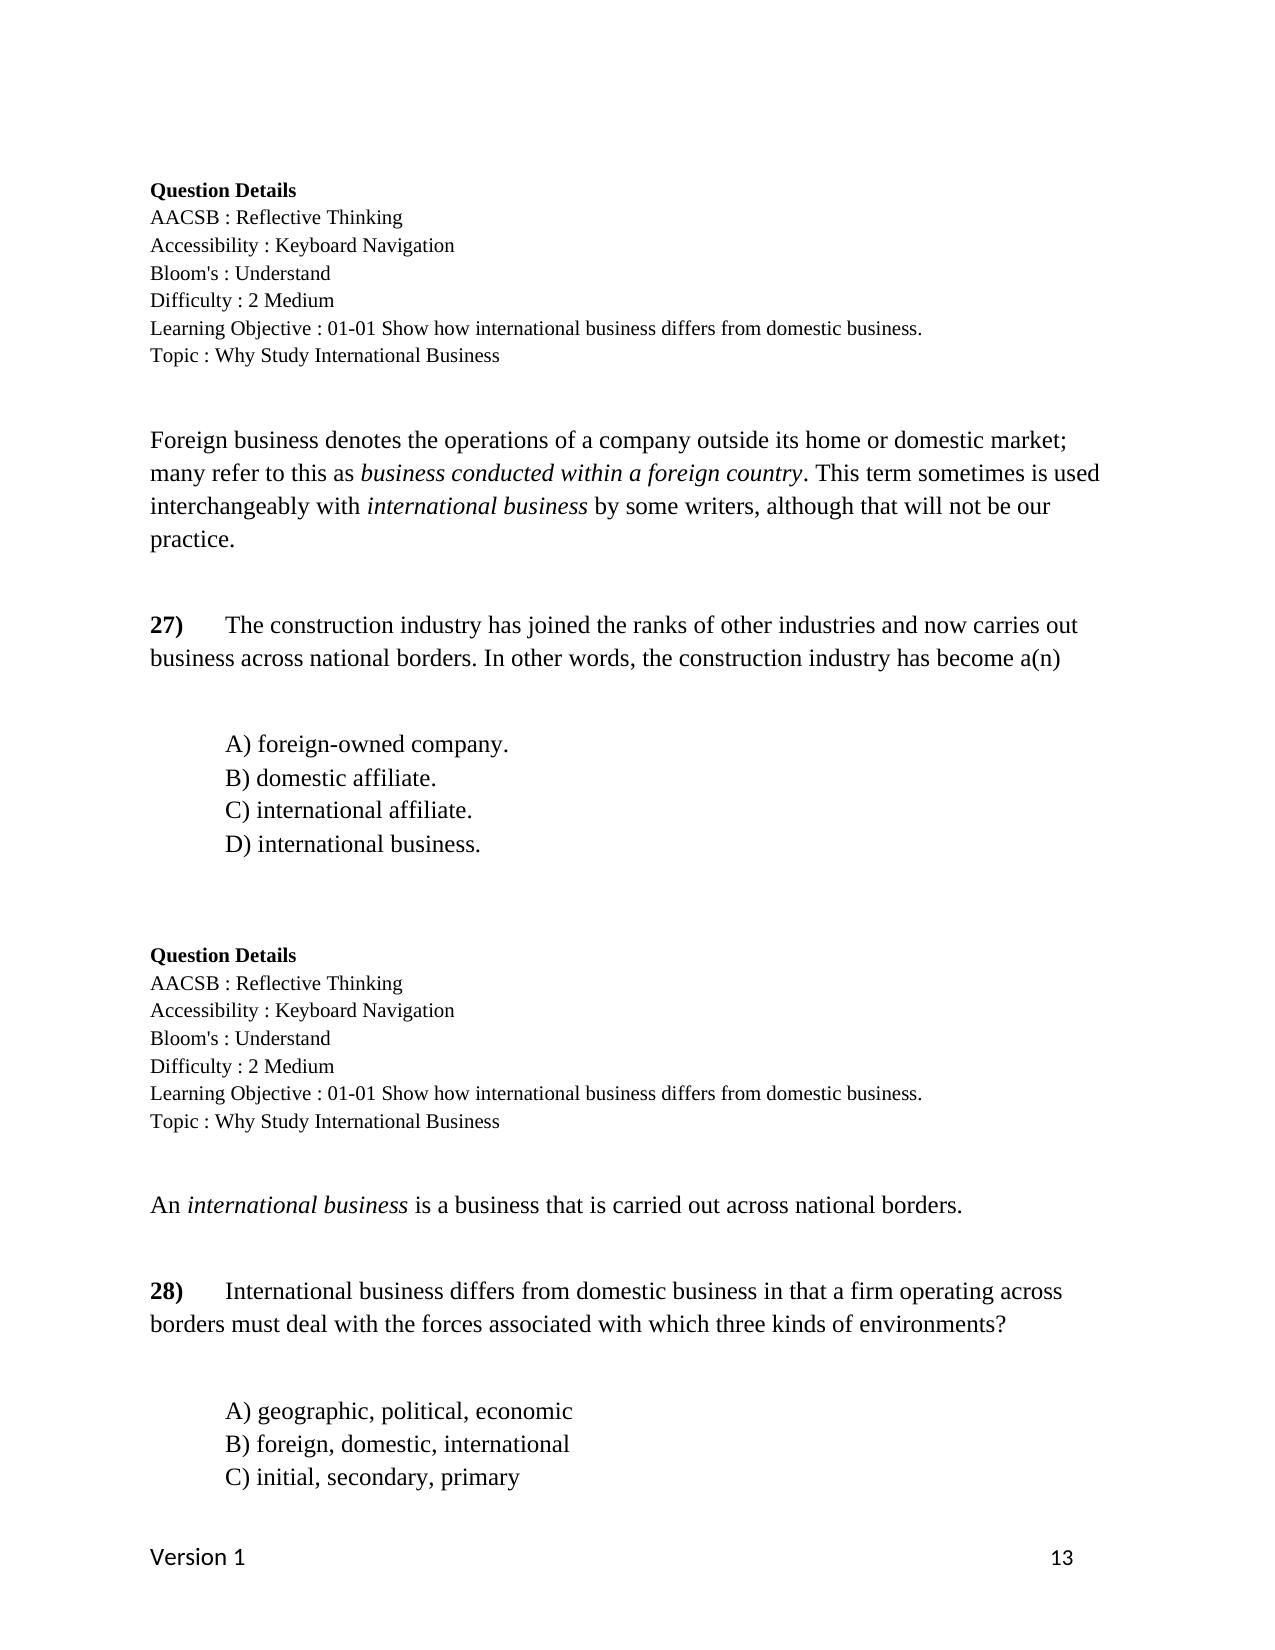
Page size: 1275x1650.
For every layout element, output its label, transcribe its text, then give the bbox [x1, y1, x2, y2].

text 27) The construction industry has joined the ranks of other industries and now carries out business across national borders. In other words, the construction industry has become a(n) [150, 610, 1125, 671]
text An international business is a business that is carried out across national borders. [150, 1157, 1125, 1251]
text Foreign business denotes the operations of a company outside its home or domestic market; many refer to this as business conducted within a foreign country. This term sometimes is used interchangeably with international business by some writers, although that will not be our practice. [150, 392, 1125, 585]
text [150, 1363, 1125, 1491]
text Question Details AACSB : Reflective Thinking Accessibility : Keyboard Navigation Bloom's : Understand Difficulty : 2 Medium Learning Objective : 01-01 Show how international business differs from domestic business. Topic : Why Study International Business [150, 916, 1125, 1133]
text A) foreign-owned company. B) domestic affiliate. C) international affiliate. D) international business. [150, 697, 1125, 890]
text 28) International business differs from domestic business in that a firm operating across borders must deal with the forces associated with which three kinds of environments? [150, 1276, 1125, 1338]
text Question Details AACSB : Reflective Thinking Accessibility : Keyboard Navigation Bloom's : Understand Difficulty : 2 Medium Learning Objective : 01-01 Show how international business differs from domestic business. Topic : Why Study International Business [150, 150, 1125, 367]
